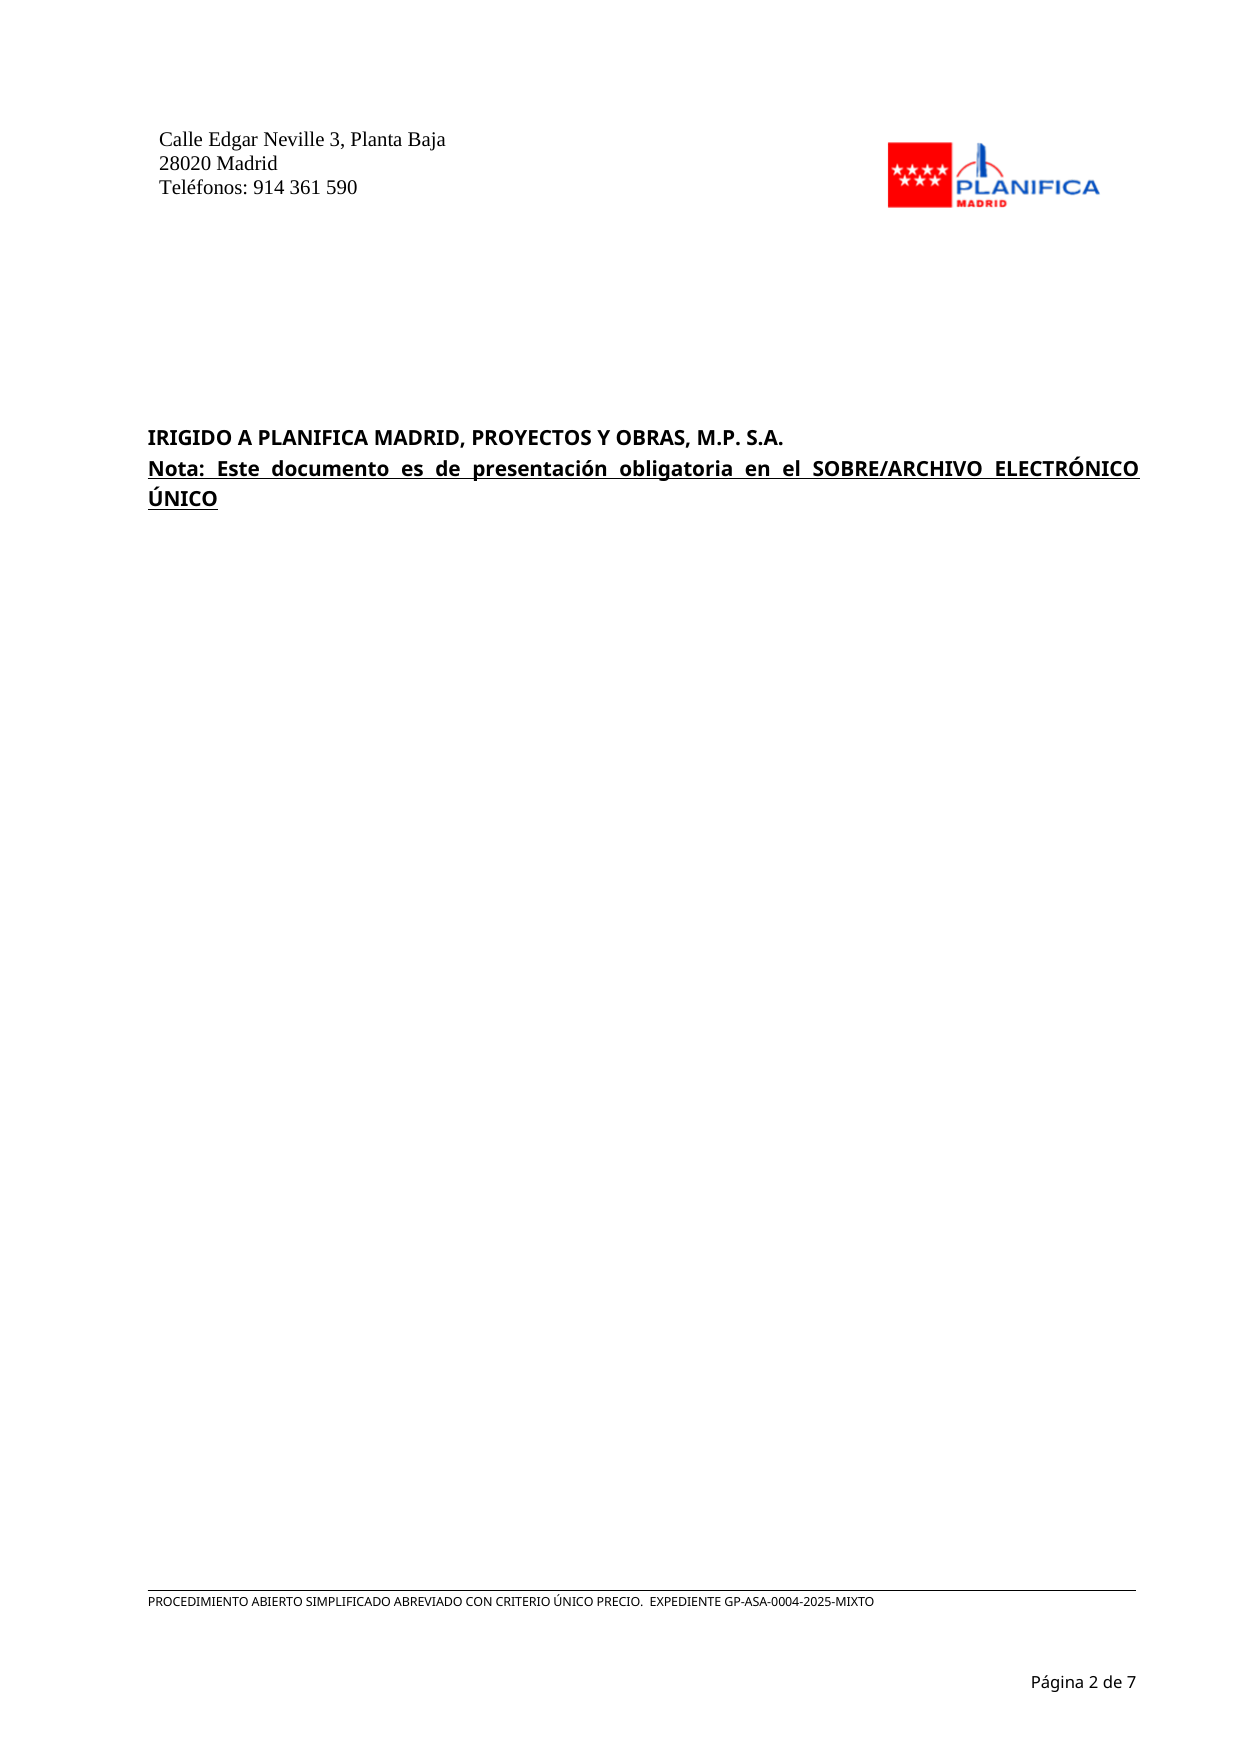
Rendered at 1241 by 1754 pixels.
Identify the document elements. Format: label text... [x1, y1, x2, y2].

text Nota: Este documento es de presentación obligatoria en el SOBRE/ARCHIVO ELECTRÓNICO ÚNICO [148, 454, 1140, 478]
subtitle IRIGIDO A PLANIFICA MADRID, PROYECTOS Y OBRAS, M.P. S.A. [148, 423, 1167, 452]
text Nota: Este documento es de presentación obligatoria en el SOBRE/ARCHIVO ELECTRÓNICO ÚNICO [148, 479, 1140, 513]
picture [887, 142, 1106, 208]
